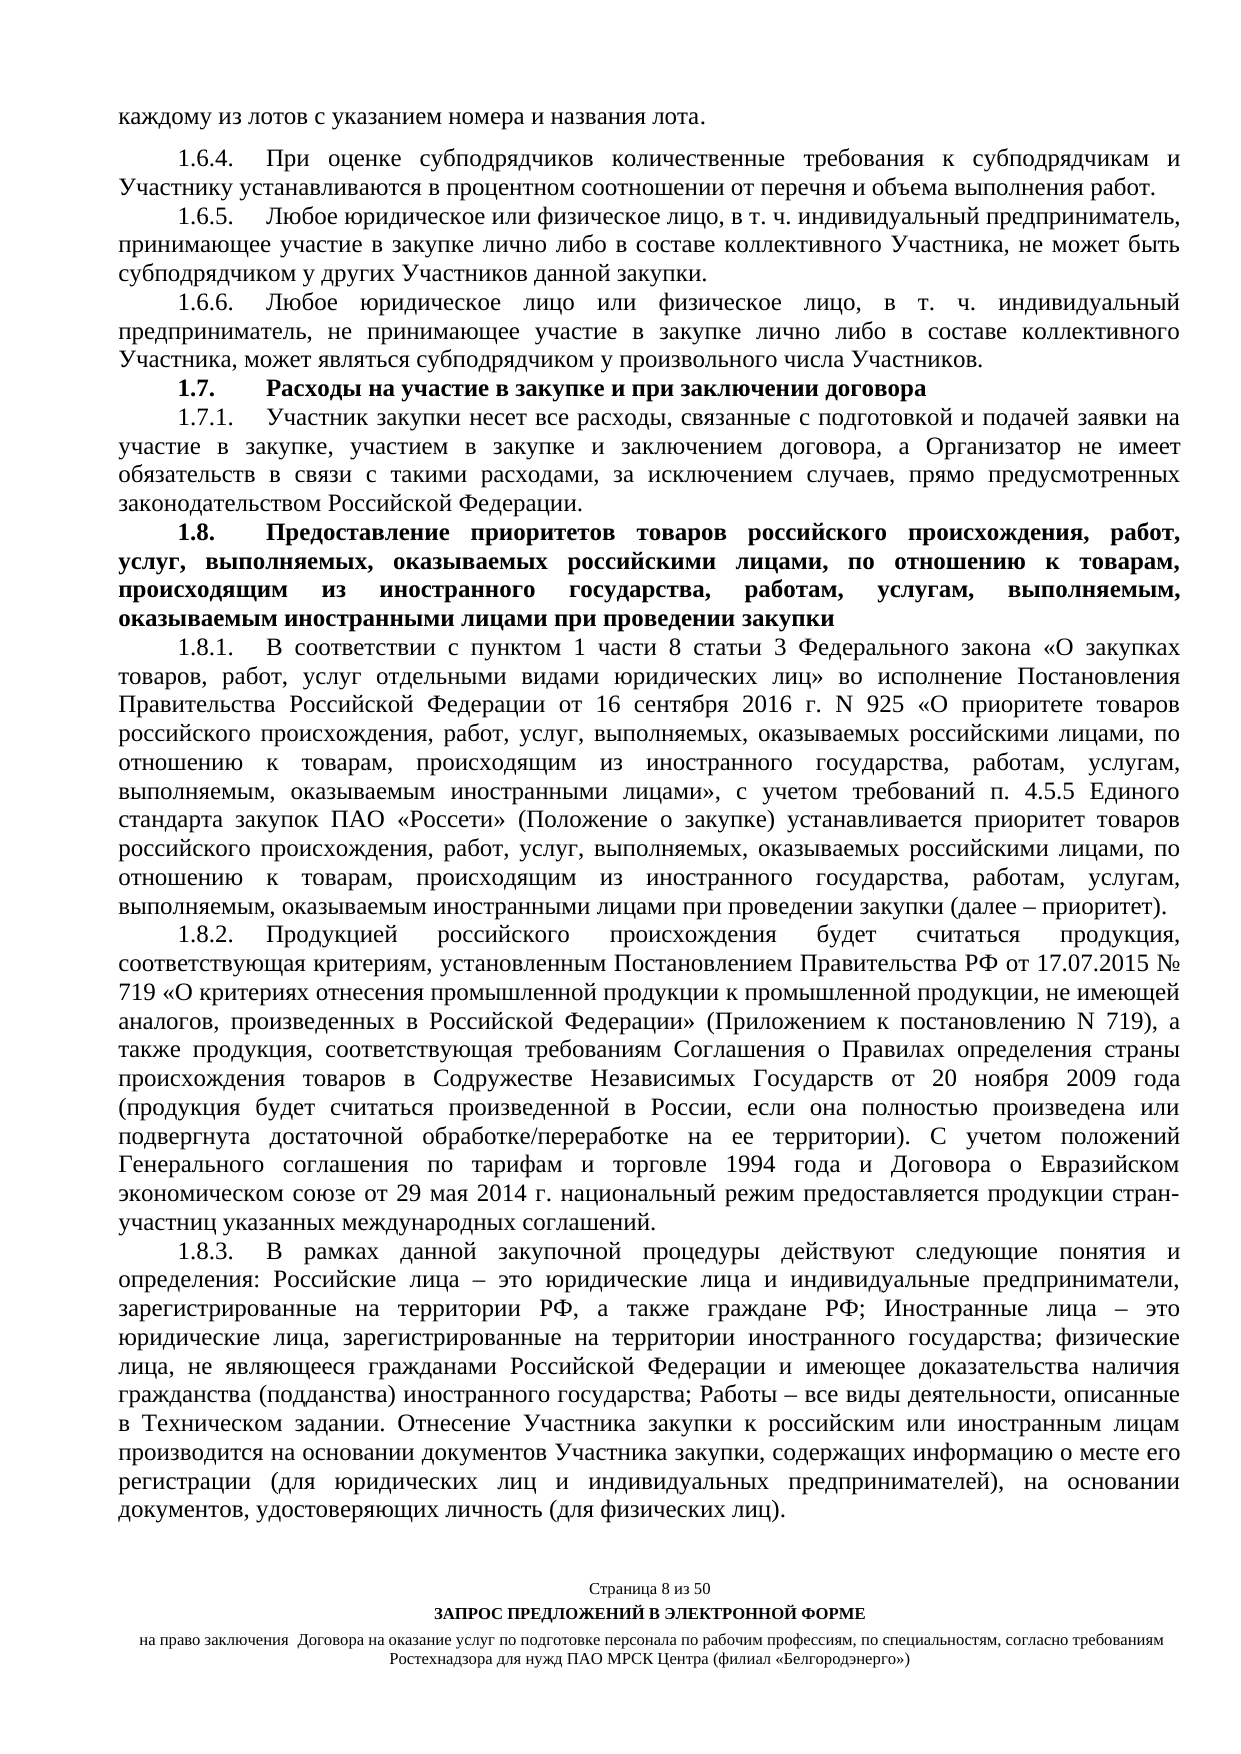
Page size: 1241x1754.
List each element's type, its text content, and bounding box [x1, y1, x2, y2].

subtitle Расходы на участие в закупке и при заключении договора [118, 373, 1181, 402]
subtitle Участник закупки несет все расходы, связанные с подготовкой и подачей заявки на участие в закупке, участием в закупке и заключением договора, а Организатор не имеет обязательств в связи с такими расходами, за исключением случаев, прямо предусмотренных законодательством Российской Федерации. [118, 402, 1181, 517]
subtitle Продукцией российского происхождения будет считаться продукция, соответствующая критериям, установленным Постановлением Правительства РФ от 17.07.2015 № 719 «О критериях отнесения промышленной продукции к промышленной продукции, не имеющей аналогов, произведенных в Российской Федерации» (Приложением к постановлению N 719), а также продукция, соответствующая требованиям Соглашения о Правилах определения страны происхождения товаров в Содружестве Независимых Государств от 20 ноября 2009 года (продукция будет считаться произведенной в России, если она полностью произведена или подвергнута достаточной обработке/переработке на ее территории). С учетом положений Генерального соглашения по тарифам и торговле 1994 года и Договора о Евразийском экономическом союзе от 29 мая 2014 г. национальный режим предоставляется продукции стран-участниц указанных международных соглашений. [118, 919, 1181, 1236]
subtitle При оценке субподрядчиков количественные требования к субподрядчикам и Участнику устанавливаются в процентном соотношении от перечня и объема выполнения работ. [118, 143, 1181, 201]
subtitle Предоставление приоритетов товаров российского происхождения, работ, услуг, выполняемых, оказываемых российскими лицами, по отношению к товарам, происходящим из иностранного государства, работам, услугам, выполняемым, оказываемым иностранными лицами при проведении закупки [118, 517, 1181, 632]
subtitle В соответствии с пунктом 1 части 8 статьи 3 Федерального закона «О закупках товаров, работ, услуг отдельными видами юридических лиц» во исполнение Постановления Правительства Российской Федерации от 16 сентября 2016 г. N 925 «О приоритете товаров российского происхождения, работ, услуг, выполняемых, оказываемых российскими лицами, по отношению к товарам, происходящим из иностранного государства, работам, услугам, выполняемым, оказываемым иностранными лицами», с учетом требований п. 4.5.5 Единого стандарта закупок ПАО «Россети» (Положение о закупке) устанавливается приоритет товаров российского происхождения, работ, услуг, выполняемых, оказываемых российскими лицами, по отношению к товарам, происходящим из иностранного государства, работам, услугам, выполняемым, оказываемым иностранными лицами при проведении закупки (далее – приоритет). [118, 632, 1181, 919]
subtitle В рамках данной закупочной процедуры действуют следующие понятия и определения: Российские лица – это юридические лица и индивидуальные предприниматели, зарегистрированные на территории РФ, а также граждане РФ; Иностранные лица – это юридические лица, зарегистрированные на территории иностранного государства; физические лица, не являющееся гражданами Российской Федерации и имеющее доказательства наличия гражданства (подданства) иностранного государства; Работы – все виды деятельности, описанные в Техническом задании. Отнесение Участника закупки к российским или иностранным лицам производится на основании документов Участника закупки, содержащих информацию о месте его регистрации (для юридических лиц и индивидуальных предпринимателей), на основании документов, удостоверяющих личность (для физических лиц). [118, 1236, 1181, 1523]
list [118, 101, 1181, 130]
subtitle Любое юридическое или физическое лицо, в т. ч. индивидуальный предприниматель, принимающее участие в закупке лично либо в составе коллективного Участника, не может быть субподрядчиком у других Участников данной закупки. [118, 201, 1181, 287]
subtitle Любое юридическое лицо или физическое лицо, в т. ч. индивидуальный предприниматель, не принимающее участие в закупке лично либо в составе коллективного Участника, может являться субподрядчиком у произвольного числа Участников. [118, 287, 1181, 373]
